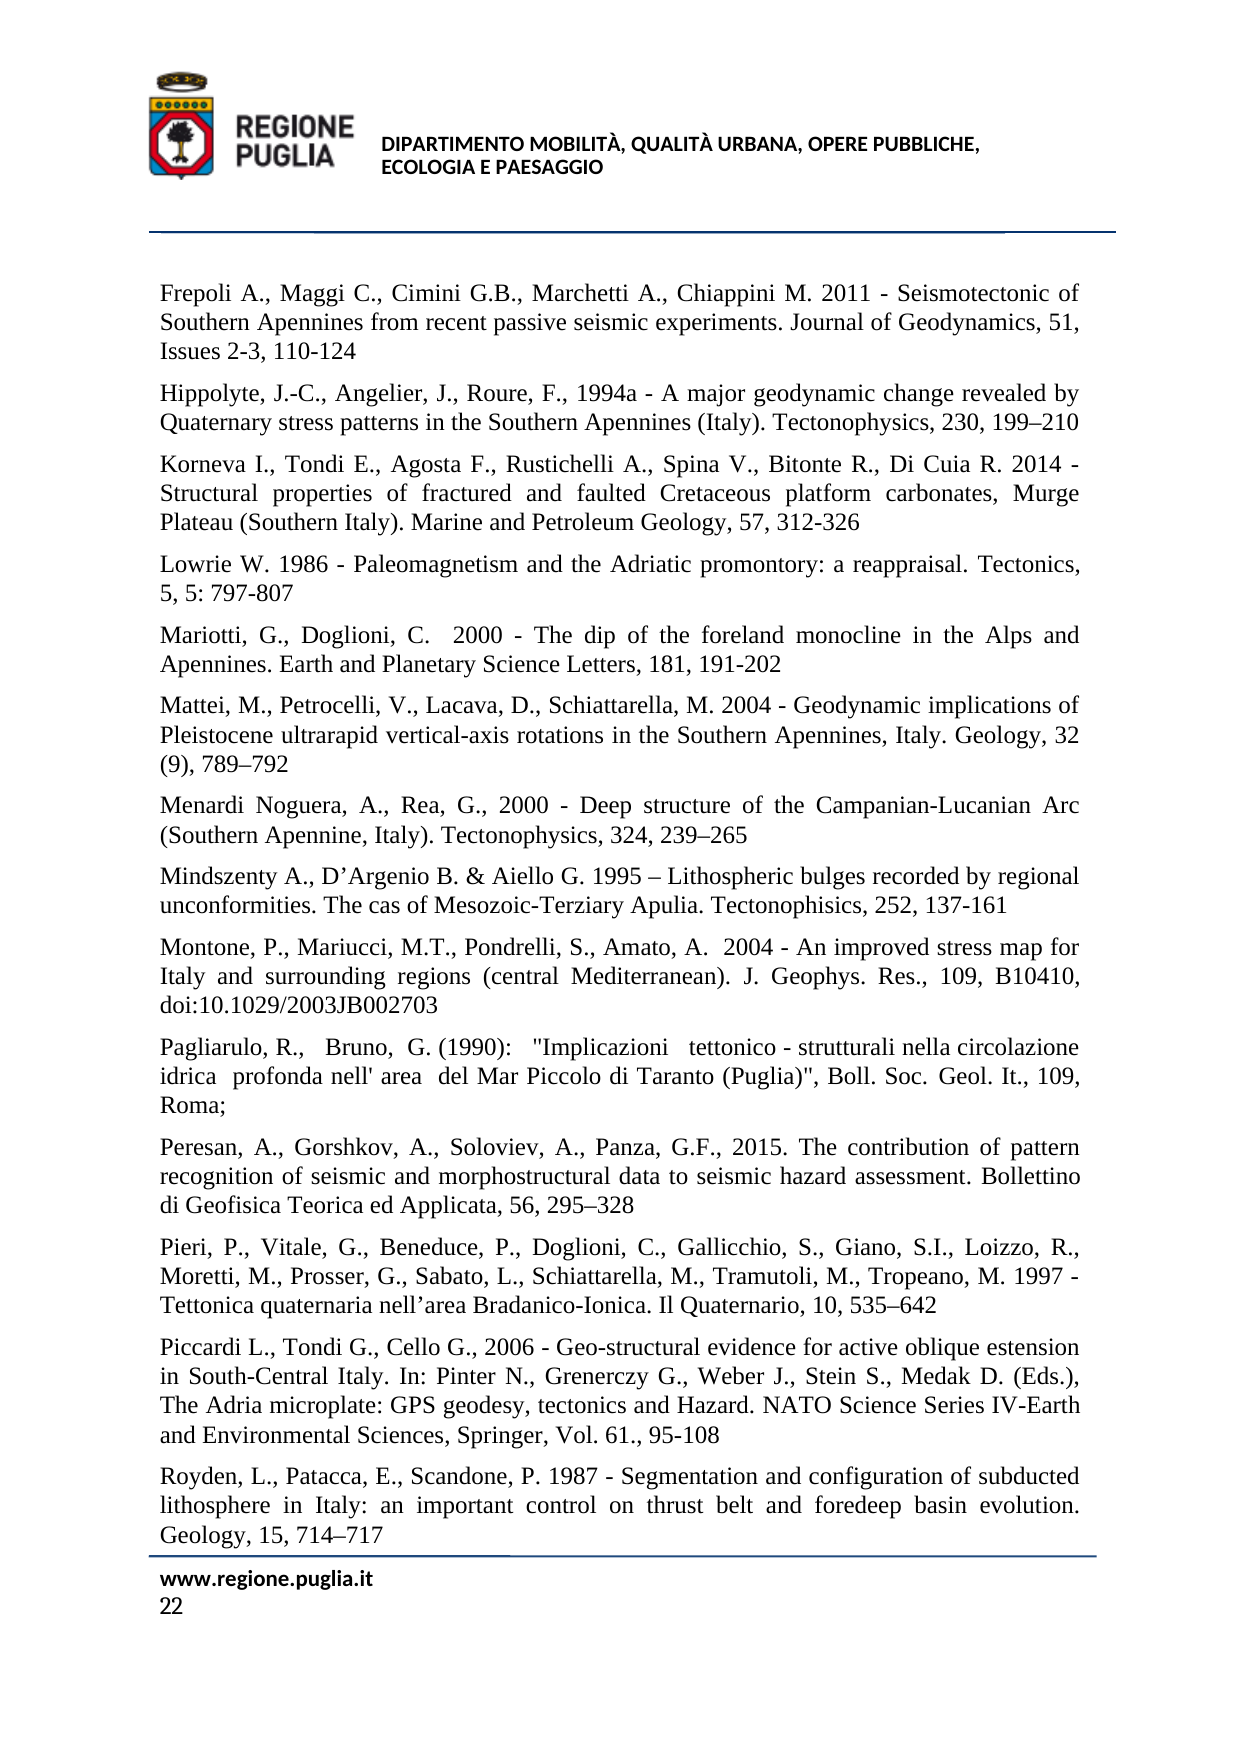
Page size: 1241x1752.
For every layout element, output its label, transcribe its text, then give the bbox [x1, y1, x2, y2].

text Menardi Noguera, A., Rea, G., 2000 - Deep structure of the Campanian-Lucanian Arc (Southern Apennine, Italy). Tectonophysics, 324, 239–265 [159, 790, 1081, 848]
text Mattei, M., Petrocelli, V., Lacava, D., Schiattarella, M. 2004 - Geodynamic implications of Pleistocene ultrarapid vertical-axis rotations in the Southern Apennines, Italy. Geology, 32 (9), 789–792 [159, 690, 1081, 778]
text Hippolyte, J.-C., Angelier, J., Roure, F., 1994a - A major geodynamic change revealed by Quaternary stress patterns in the Southern Apennines (Italy). Tectonophysics, 230, 199–210 [159, 378, 1081, 436]
text Montone, P., Mariucci, M.T., Pondrelli, S., Amato, A. 2004 - An improved stress map for Italy and surrounding regions (central Mediterranean). J. Geophys. Res., 109, B10410, doi:10.1029/2003JB002703 [159, 932, 1081, 1019]
text Mindszenty A., D’Argenio B. & Aiello G. 1995 – Lithospheric bulges recorded by regional unconformities. The cas of Mesozoic-Terziary Apulia. Tectonophisics, 252, 137-161 [159, 861, 1081, 919]
text Mariotti, G., Doglioni, C. 2000 - The dip of the foreland monocline in the Alps and Apennines. Earth and Planetary Science Letters, 181, 191-202 [159, 619, 1081, 678]
text Piccardi L., Tondi G., Cello G., 2006 - Geo-structural evidence for active oblique estension in South-Central Italy. In: Pinter N., Grenerczy G., Weber J., Stein S., Medak D. (Eds.), The Adria microplate: GPS geodesy, tectonics and Hazard. NATO Science Series IV-Earth and Environmental Sciences, Springer, Vol. 61., 95-108 [159, 1332, 1081, 1448]
text Royden, L., Patacca, E., Scandone, P. 1987 - Segmentation and configuration of subducted lithosphere in Italy: an important control on thrust belt and foredeep basin evolution. Geology, 15, 714–717 [159, 1461, 1081, 1548]
text Lowrie W. 1986 - Paleomagnetism and the Adriatic promontory: a reappraisal. Tectonics, 5, 5: 797-807 [159, 548, 1081, 607]
text Korneva I., Tondi E., Agosta F., Rustichelli A., Spina V., Bitonte R., Di Cuia R. 2014 - Structural properties of fractured and faulted Cretaceous platform carbonates, Murge Plateau (Southern Italy). Marine and Petroleum Geology, 57, 312-326 [159, 448, 1081, 536]
text Pieri, P., Vitale, G., Beneduce, P., Doglioni, C., Gallicchio, S., Giano, S.I., Loizzo, R., Moretti, M., Prosser, G., Sabato, L., Schiattarella, M., Tramutoli, M., Tropeano, M. 1997 - Tettonica quaternaria nell’area Bradanico-Ionica. Il Quaternario, 10, 535–642 [159, 1232, 1081, 1319]
text Frepoli A., Maggi C., Cimini G.B., Marchetti A., Chiappini M. 2011 - Seismotectonic of Southern Apennines from recent passive seismic experiments. Journal of Geodynamics, 51, Issues 2-3, 110-124 [159, 278, 1081, 365]
text Pagliarulo, R., Bruno, G. (1990): "Implicazioni tettonico - strutturali nella circolazione idrica profonda nell' area del Mar Piccolo di Taranto (Puglia)", Boll. Soc. Geol. It., 109, Roma; [159, 1032, 1081, 1119]
text Peresan, A., Gorshkov, A., Soloviev, A., Panza, G.F., 2015. The contribution of pattern recognition of seismic and morphostructural data to seismic hazard assessment. Bollettino di Geofisica Teorica ed Applicata, 56, 295–328 [159, 1132, 1081, 1219]
